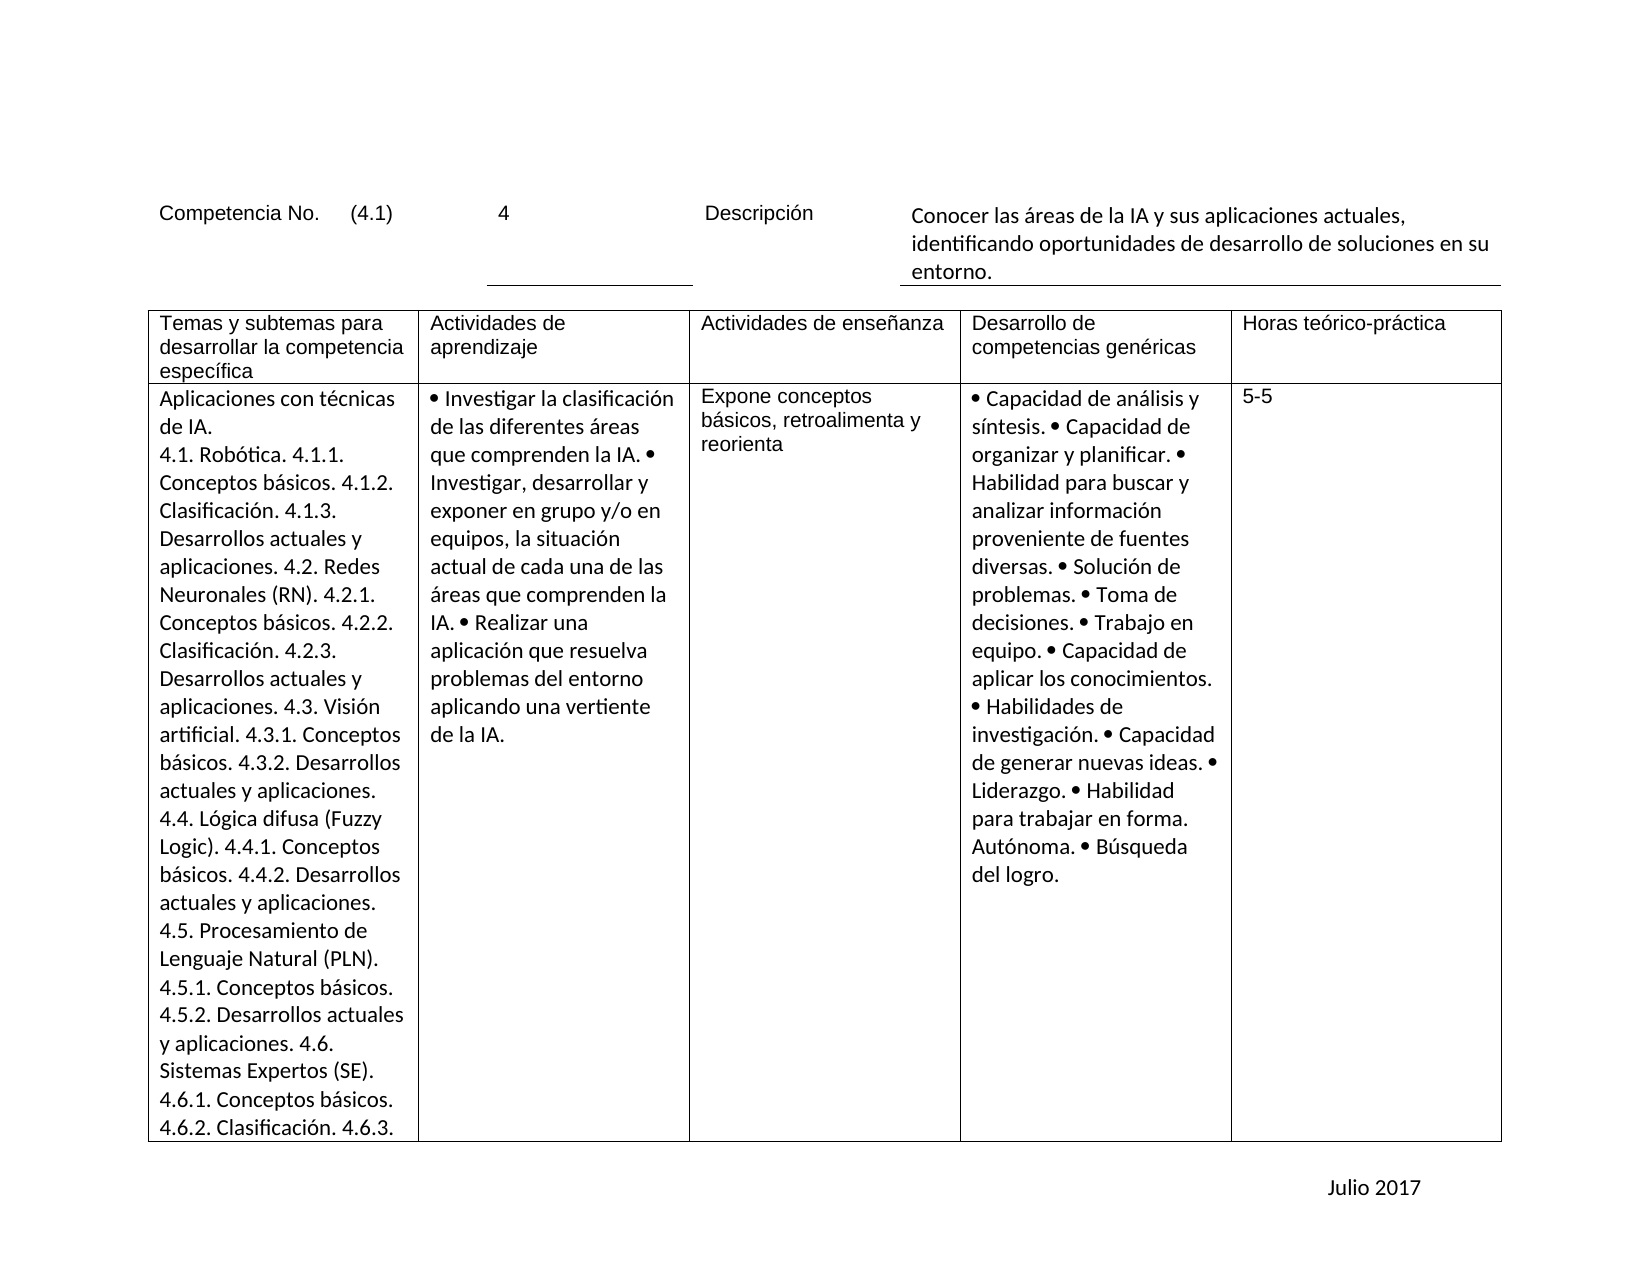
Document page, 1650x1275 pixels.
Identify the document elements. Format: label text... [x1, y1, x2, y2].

table_header Conocer las áreas de la IA y sus aplicaciones actuales, identificando oportunidades de desarrollo de soluciones en su entorno. [900, 201, 1501, 285]
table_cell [690, 384, 960, 1141]
table_header Temas y subtemas para desarrollar la competencia específica [149, 311, 418, 383]
table_header Competencia No. [148, 201, 339, 285]
table_header Descripción [693, 201, 900, 285]
table_header Actividades de enseñanza [690, 311, 960, 383]
table_header (4.1) [339, 201, 487, 285]
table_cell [961, 384, 1231, 1141]
table_header Actividades de aprendizaje [419, 311, 689, 383]
table_header Horas teórico-práctica [1232, 311, 1501, 383]
table_header 4 [487, 201, 693, 285]
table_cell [419, 384, 689, 1141]
table_header Desarrollo de competencias genéricas [961, 311, 1231, 383]
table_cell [149, 384, 418, 1141]
table_cell 5-5 [1232, 384, 1501, 1141]
